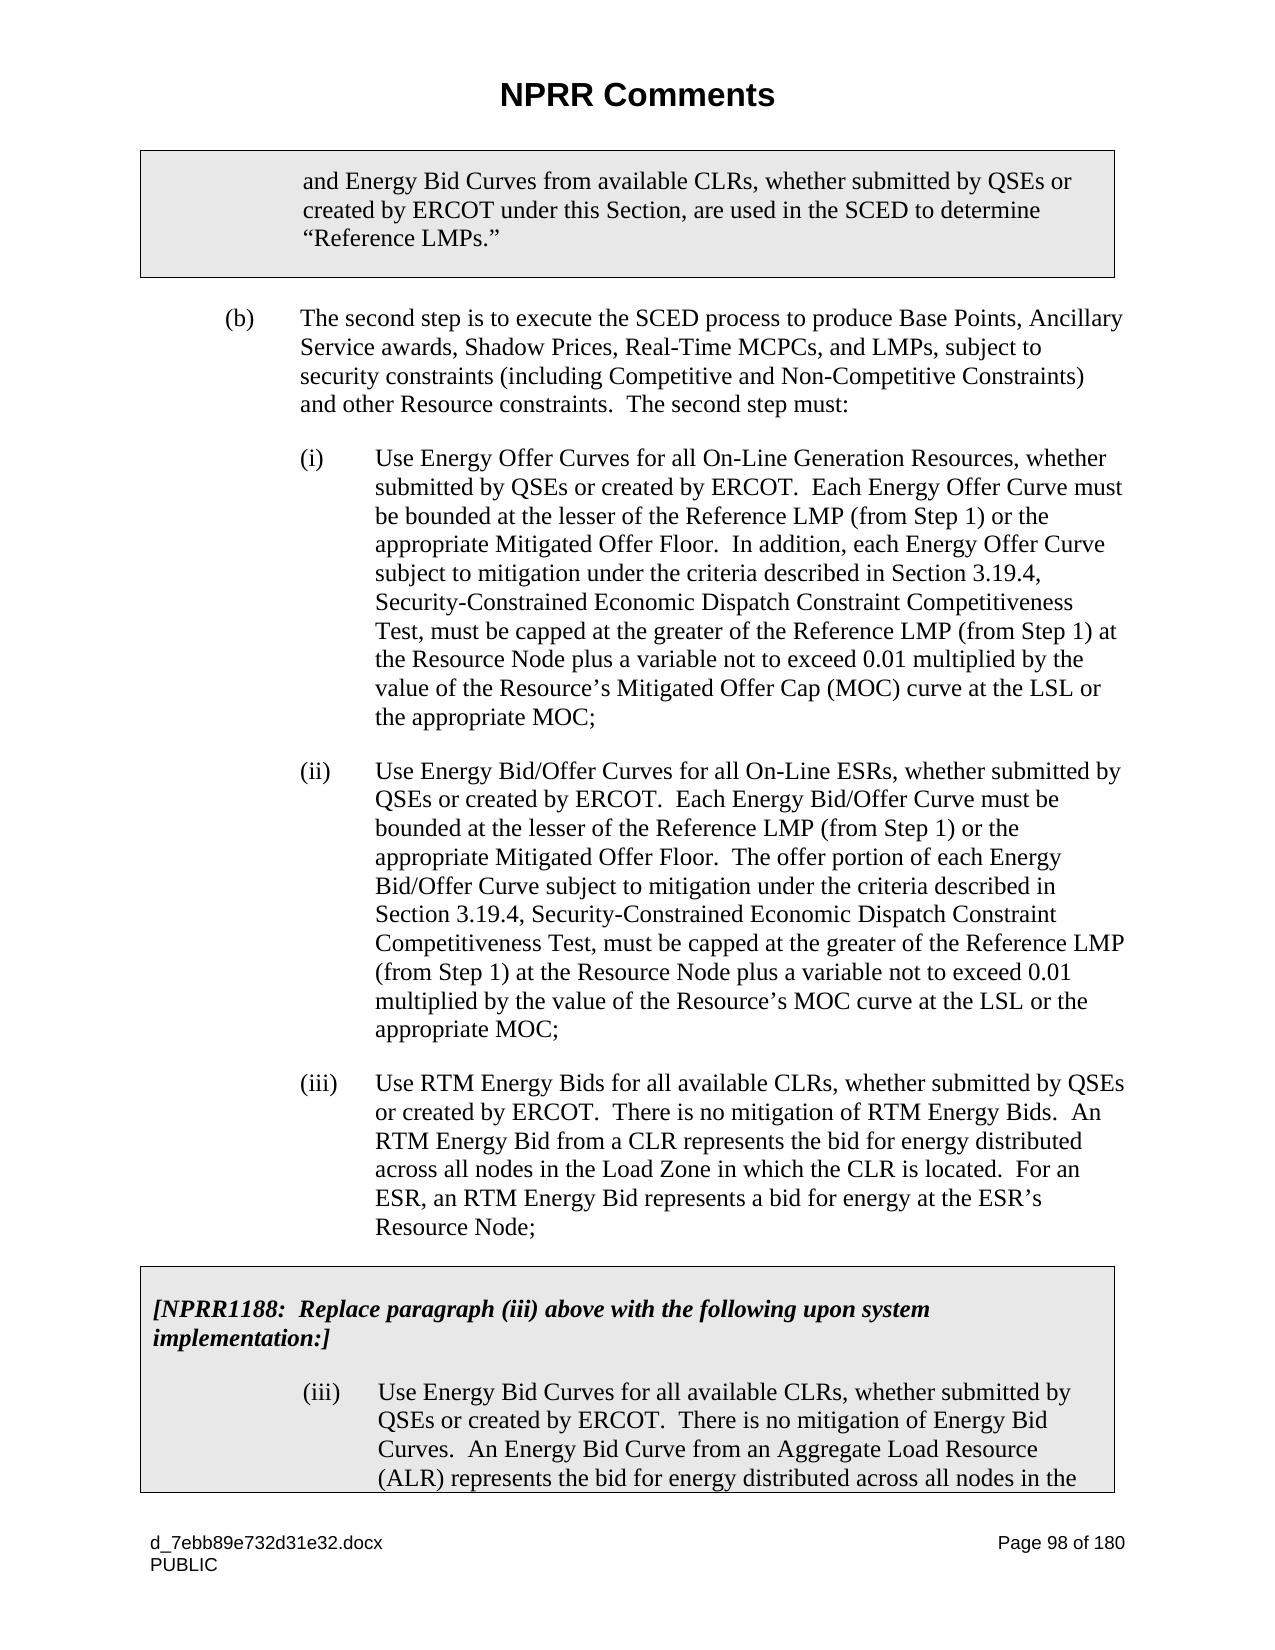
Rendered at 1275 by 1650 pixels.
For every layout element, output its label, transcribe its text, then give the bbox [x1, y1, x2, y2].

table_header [141, 151, 1114, 277]
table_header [141, 1267, 1114, 1492]
text (ii) Use Energy Bid/Offer Curves for all On-Line ESRs, whether submitted by QSEs or created by ERCOT. Each Energy Bid/Offer Curve must be bounded at the lesser of the Reference LMP (from Step 1) or the appropriate Mitigated Offer Floor. The offer portion of each Energy Bid/Offer Curve subject to mitigation under the criteria described in Section 3.19.4, Security-Constrained Economic Dispatch Constraint Competitiveness Test, must be capped at the greater of the Reference LMP (from Step 1) at the Resource Node plus a variable not to exceed 0.01 multiplied by the value of the Resource’s MOC curve at the LSL or the appropriate MOC; [300, 756, 1125, 1043]
text (i) Use Energy Offer Curves for all On-Line Generation Resources, whether submitted by QSEs or created by ERCOT. Each Energy Offer Curve must be bounded at the lesser of the Reference LMP (from Step 1) or the appropriate Mitigated Offer Floor. In addition, each Energy Offer Curve subject to mitigation under the criteria described in Section 3.19.4, Security-Constrained Economic Dispatch Constraint Competitiveness Test, must be capped at the greater of the Reference LMP (from Step 1) at the Resource Node plus a variable not to exceed 0.01 multiplied by the value of the Resource’s Mitigated Offer Cap (MOC) curve at the LSL or the appropriate MOC; [300, 443, 1125, 731]
text (b) The second step is to execute the SCED process to produce Base Points, Ancillary Service awards, Shadow Prices, Real-Time MCPCs, and LMPs, subject to security constraints (including Competitive and Non-Competitive Constraints) and other Resource constraints. The second step must: [225, 303, 1125, 418]
text (iii) Use RTM Energy Bids for all available CLRs, whether submitted by QSEs or created by ERCOT. There is no mitigation of RTM Energy Bids. An RTM Energy Bid from a CLR represents the bid for energy distributed across all nodes in the Load Zone in which the CLR is located. For an ESR, an RTM Energy Bid represents a bid for energy at the ESR’s Resource Node; [300, 1068, 1125, 1241]
